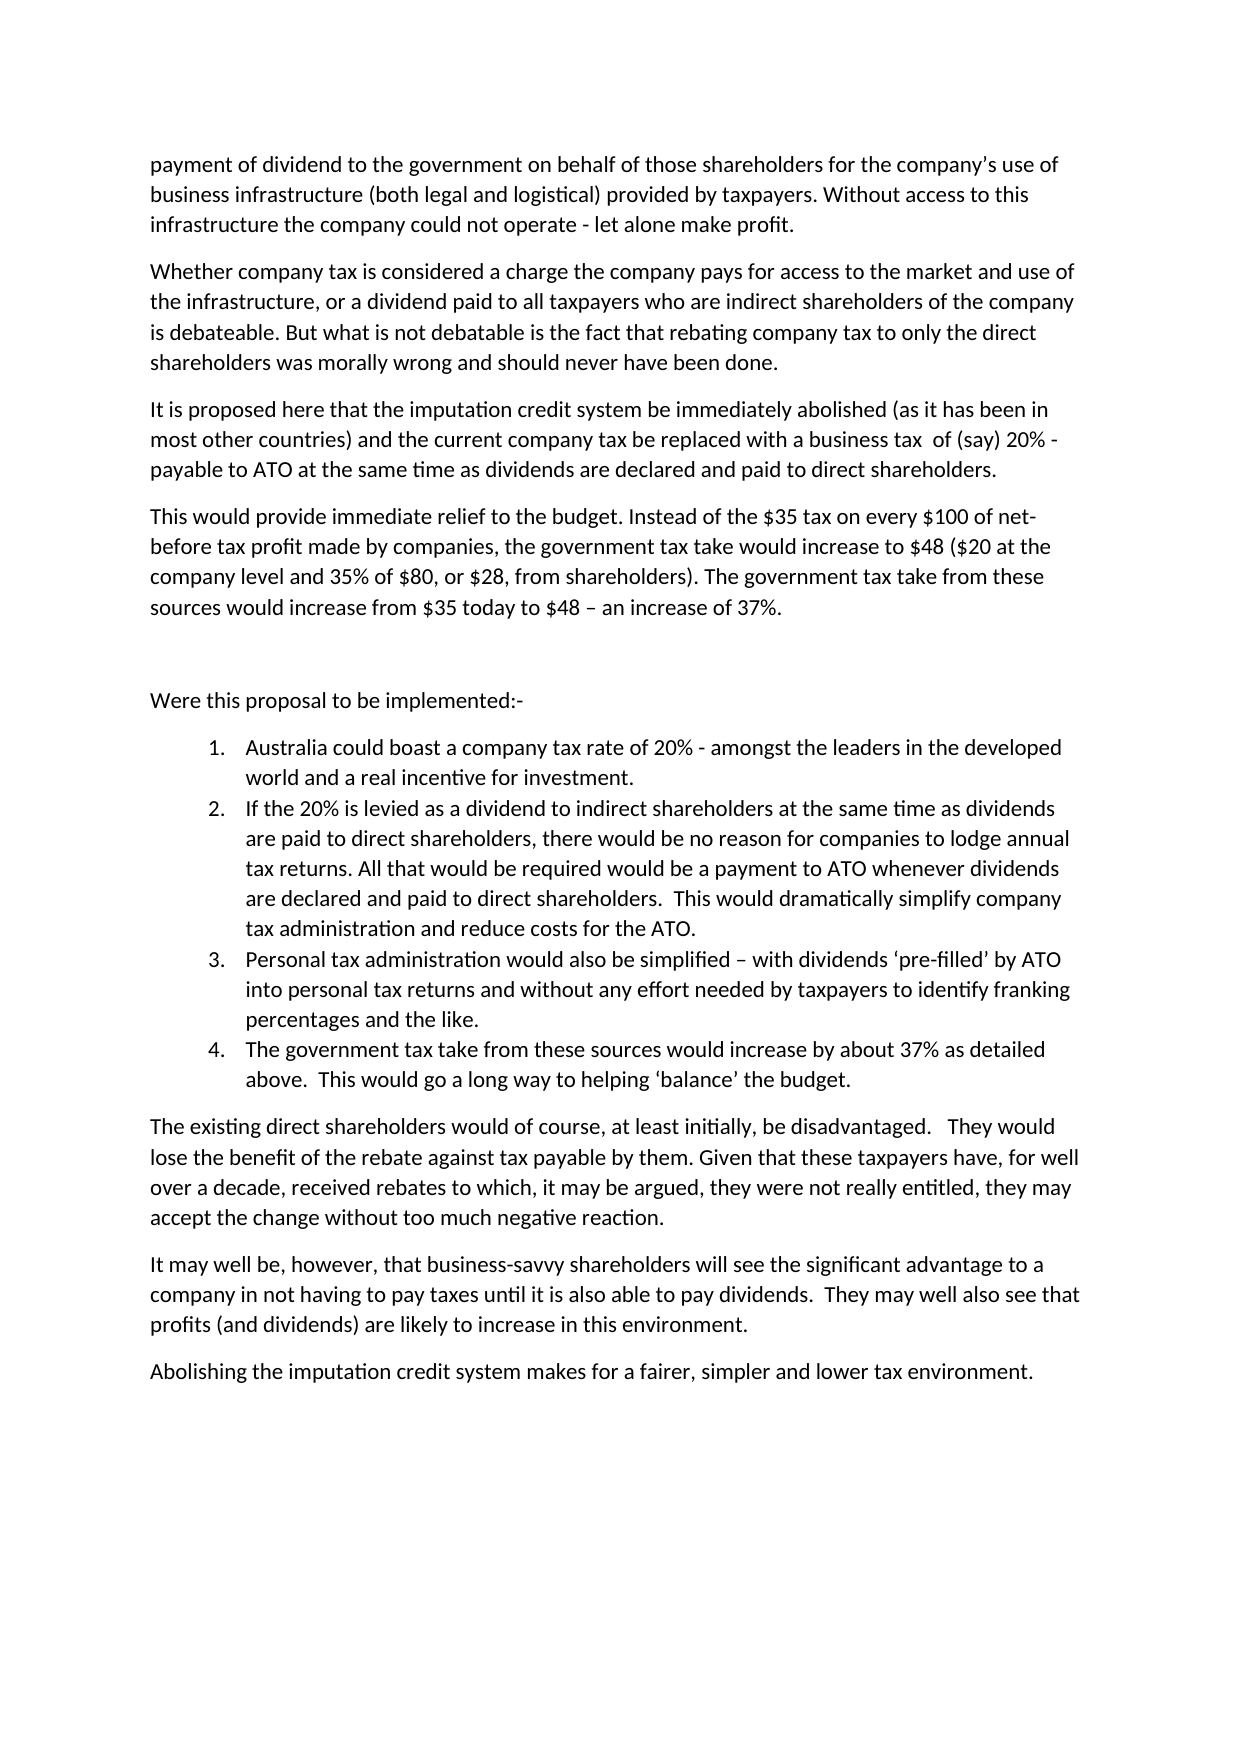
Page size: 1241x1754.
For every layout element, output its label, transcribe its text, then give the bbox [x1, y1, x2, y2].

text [150, 150, 1090, 238]
text The existing direct shareholders would of course, at least initially, be disadvantaged. They would lose the benefit of the rebate against tax payable by them. Given that these taxpayers have, for well over a decade, received rebates to which, it may be argued, they were not really entitled, they may accept the change without too much negative reaction. [150, 1112, 1090, 1231]
text Whether company tax is considered a charge the company pays for access to the market and use of the infrastructure, or a dividend paid to all taxpayers who are indirect shareholders of the company is debateable. But what is not debatable is the fact that rebating company tax to only the direct shareholders was morally wrong and should never have been done. [150, 257, 1090, 376]
list Australia could boast a company tax rate of 20% - amongst the leaders in the developed world and a real incentive for investment. [208, 733, 1090, 792]
text Were this proposal to be implemented:- [150, 686, 1090, 714]
list Personal tax administration would also be simplified – with dividends ‘pre-filled’ by ATO into personal tax returns and without any effort needed by taxpayers to identify franking percentages and the like. [208, 945, 1090, 1033]
text Abolishing the imputation credit system makes for a fairer, simpler and lower tax environment. [150, 1357, 1090, 1385]
list If the 20% is levied as a dividend to indirect shareholders at the same time as dividends are paid to direct shareholders, there would be no reason for companies to lodge annual tax returns. All that would be required would be a payment to ATO whenever dividends are declared and paid to direct shareholders. This would dramatically simplify company tax administration and reduce costs for the ATO. [208, 794, 1090, 943]
text This would provide immediate relief to the budget. Instead of the $35 tax on every $100 of net-before tax profit made by companies, the government tax take would increase to $48 ($20 at the company level and 35% of $80, or $28, from shareholders). The government tax take from these sources would increase from $35 today to $48 – an increase of 37%. [150, 502, 1090, 621]
text It may well be, however, that business-savvy shareholders will see the significant advantage to a company in not having to pay taxes until it is also able to pay dividends. They may well also see that profits (and dividends) are likely to increase in this environment. [150, 1250, 1090, 1338]
list The government tax take from these sources would increase by about 37% as detailed above. This would go a long way to helping ‘balance’ the budget. [208, 1035, 1090, 1094]
text It is proposed here that the imputation credit system be immediately abolished (as it has been in most other countries) and the current company tax be replaced with a business tax of (say) 20% - payable to ATO at the same time as dividends are declared and paid to direct shareholders. [150, 395, 1090, 483]
